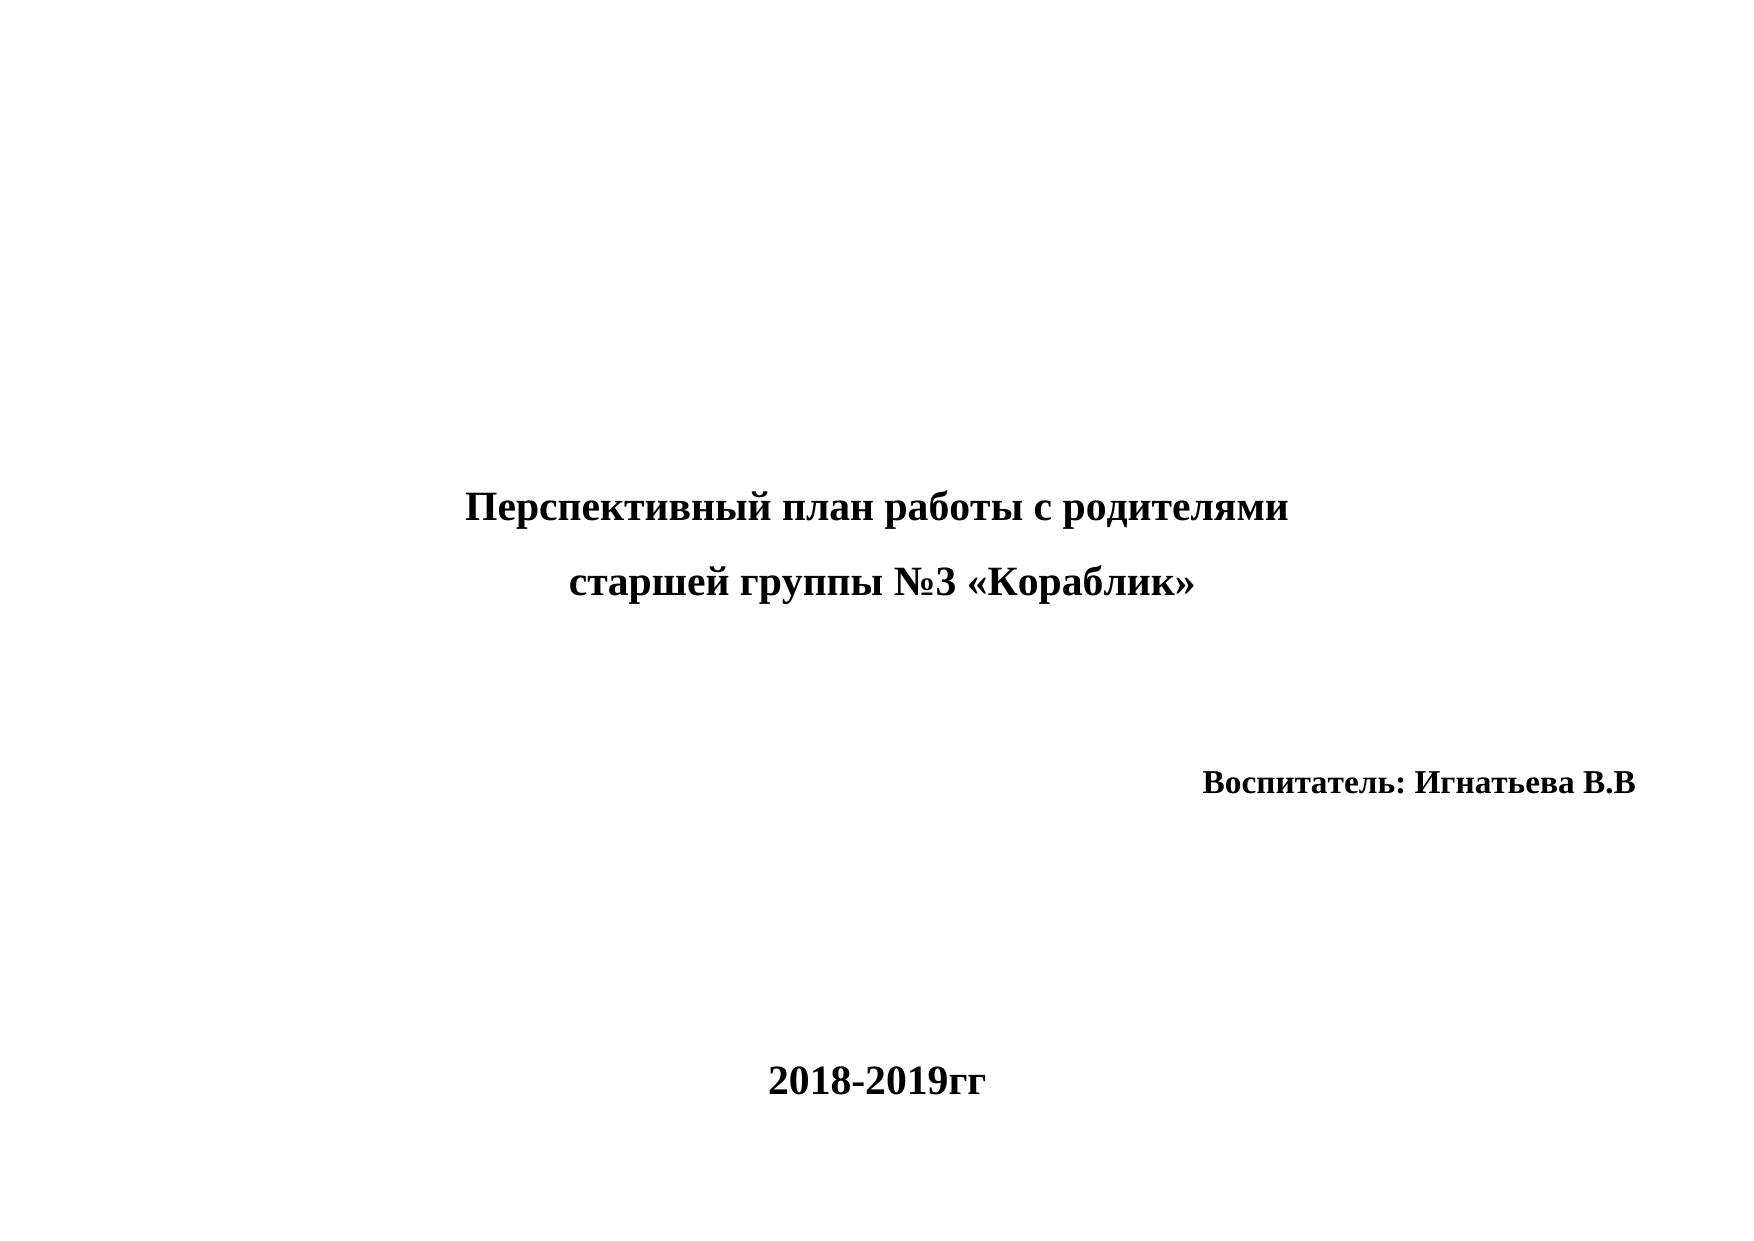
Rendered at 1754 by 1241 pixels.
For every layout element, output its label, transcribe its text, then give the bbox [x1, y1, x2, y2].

text 2018-2019гг [118, 1055, 1636, 1103]
text Перспективный план работы с родителями [118, 481, 1636, 529]
text Воспитатель: Игнатьева В.В [118, 763, 1636, 801]
text старшей группы №3 «Кораблик» [118, 557, 1636, 605]
